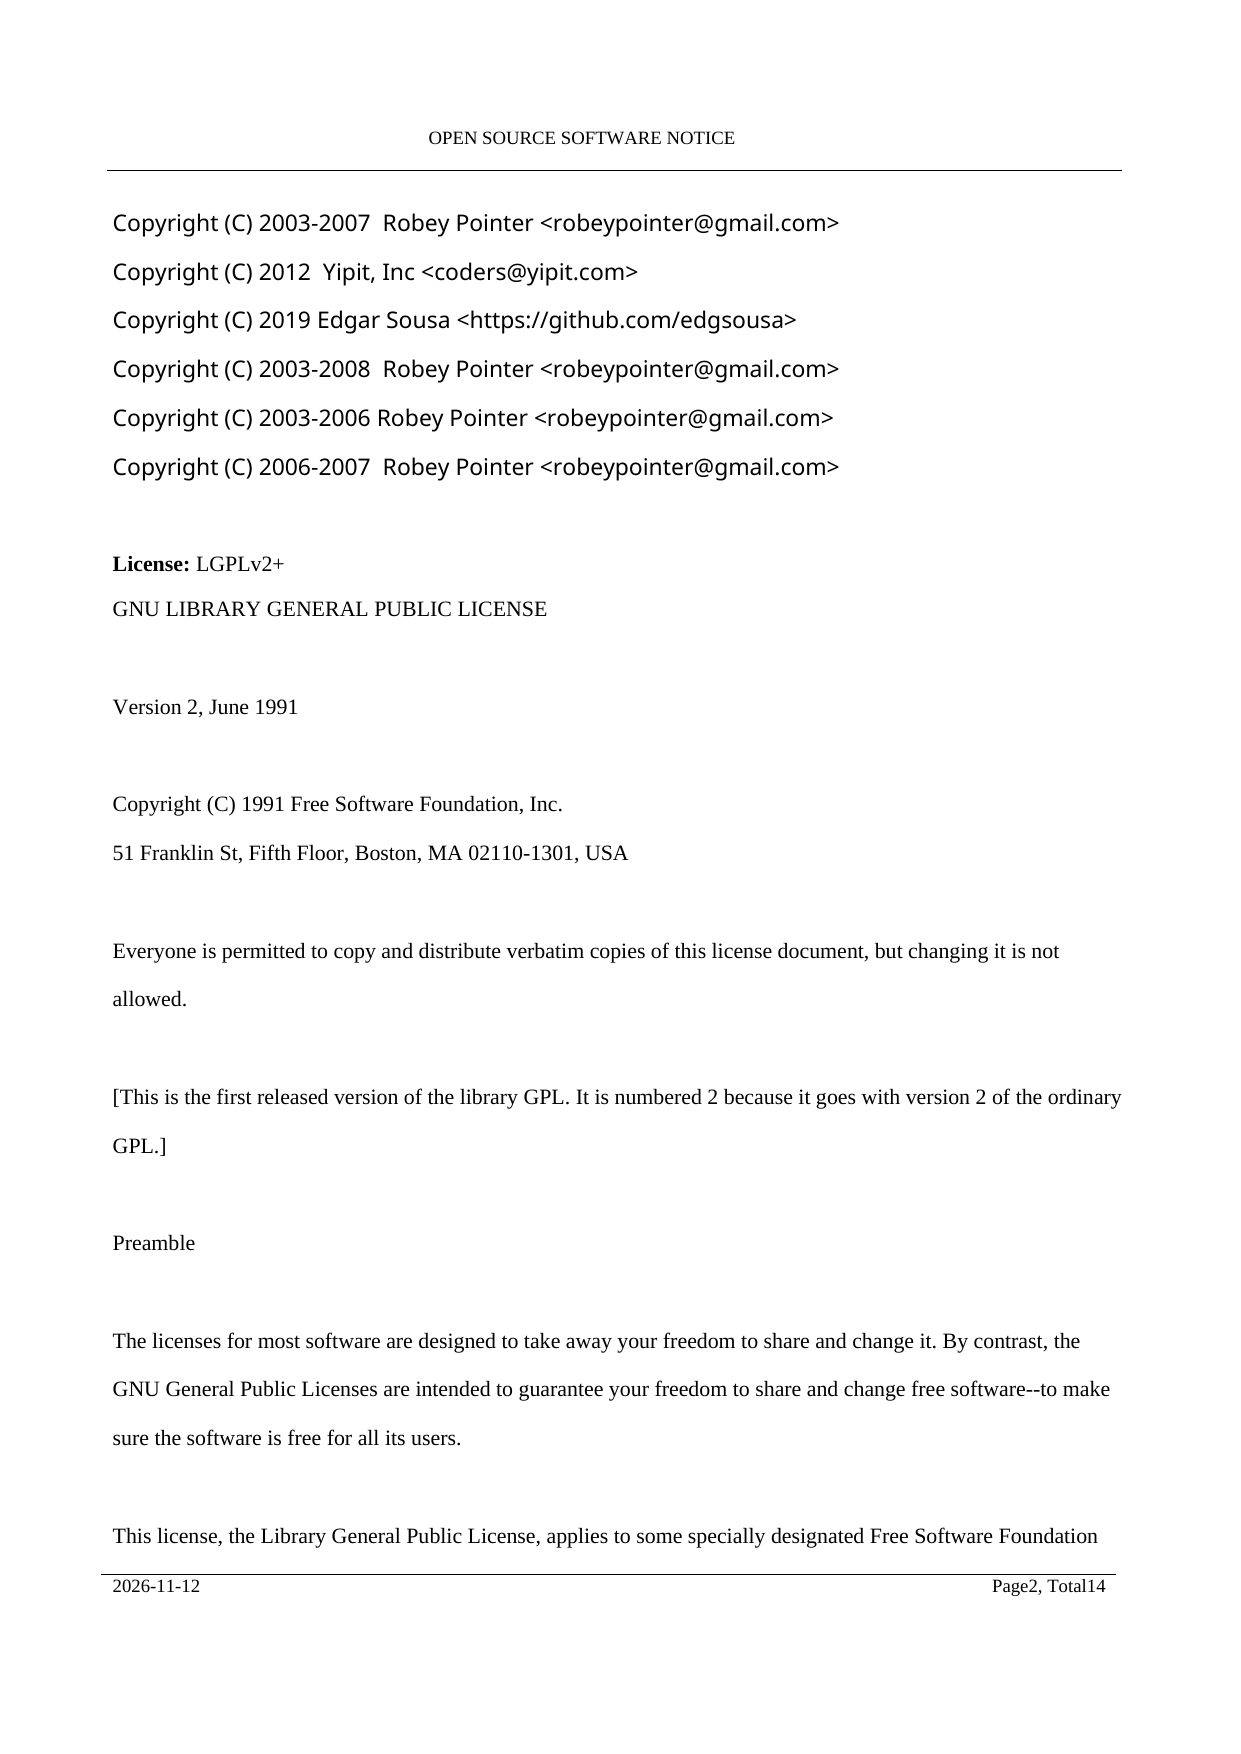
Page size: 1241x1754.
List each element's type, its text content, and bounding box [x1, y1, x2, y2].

text License: LGPLv2+ [112, 548, 1128, 580]
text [112, 593, 1128, 1551]
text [112, 206, 1128, 531]
